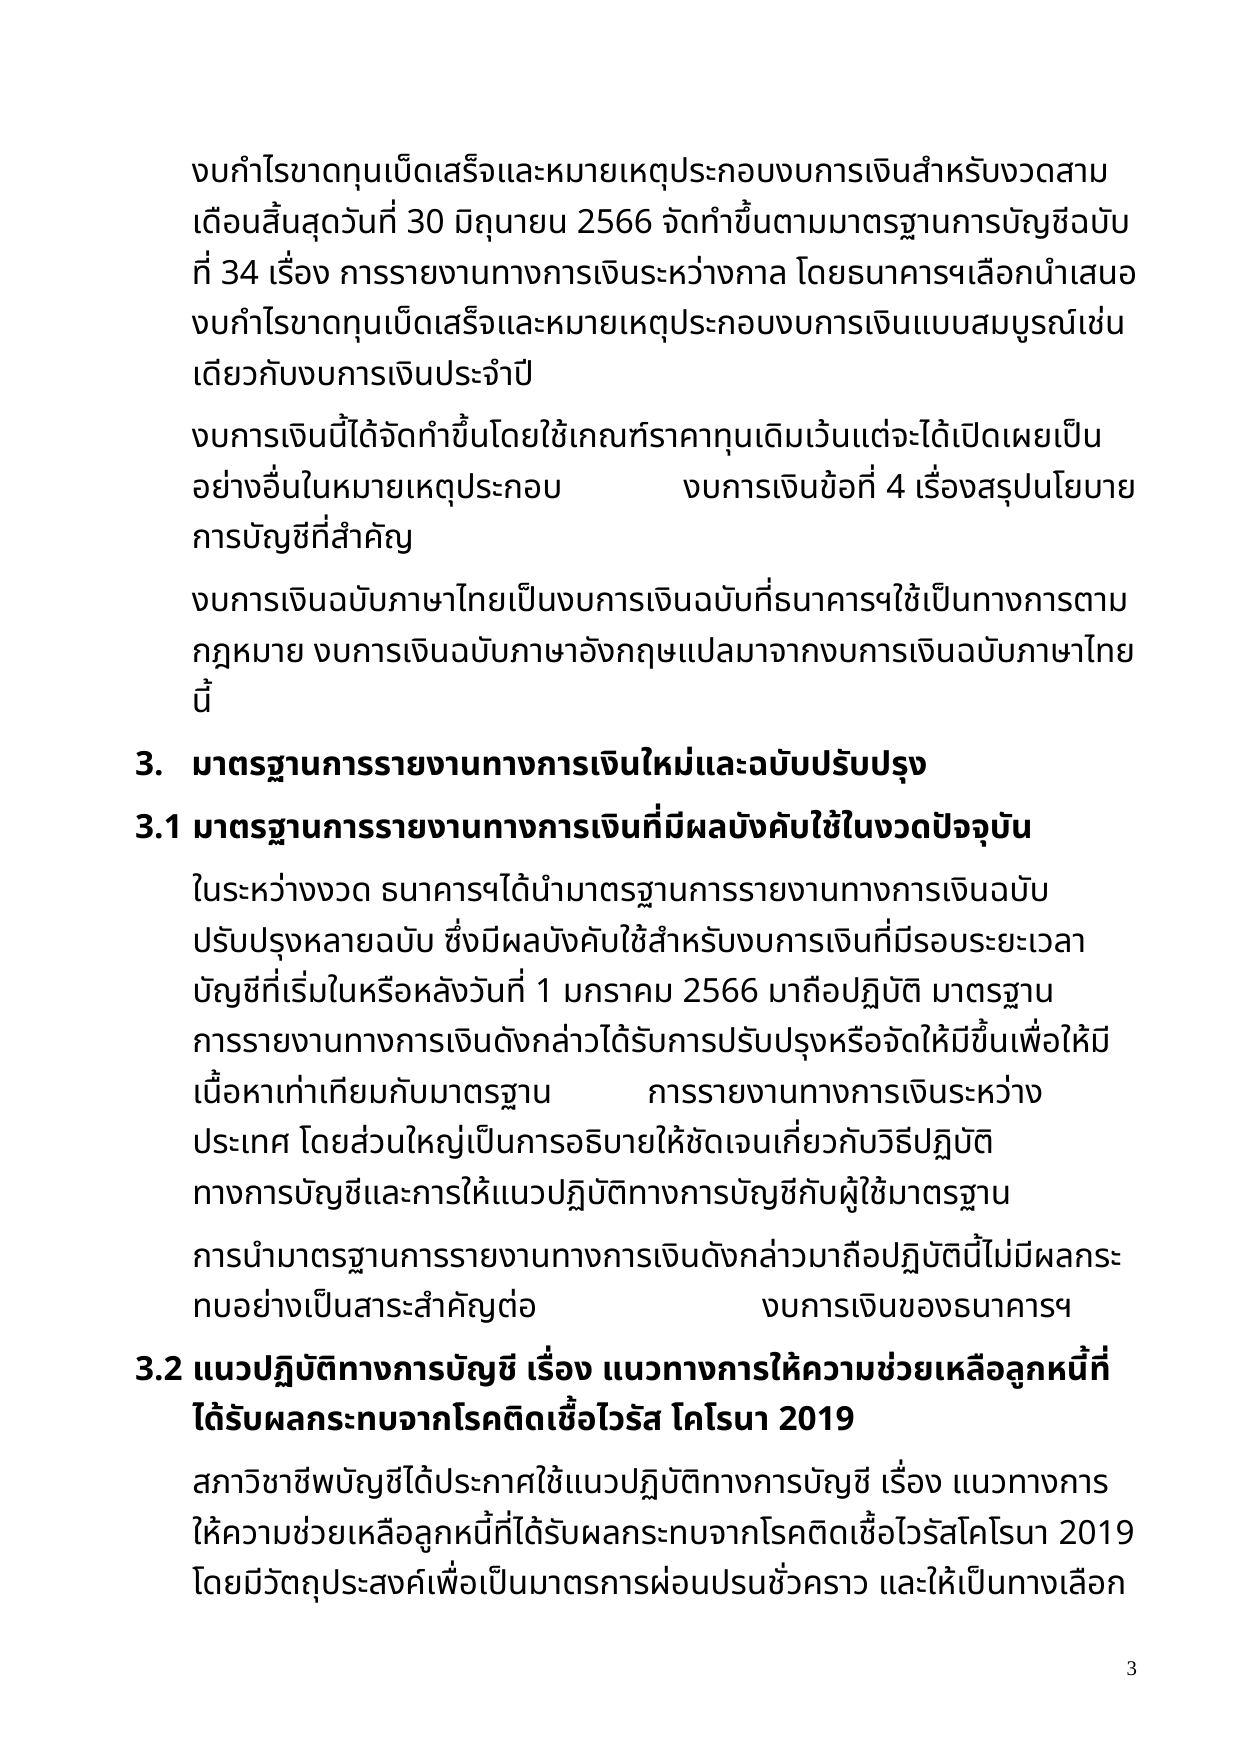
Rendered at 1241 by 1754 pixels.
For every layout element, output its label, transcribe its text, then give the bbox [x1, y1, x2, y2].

text งบการเงินฉบับภาษาไทยเป็นงบการเงินฉบับที่ธนาคารฯใช้เป็นทางการตามกฎหมาย งบการเงินฉบับภาษาอังกฤษแปลมาจากงบการเงินฉบับภาษาไทยนี้ [192, 576, 1141, 728]
text 3.2 แนวปฏิบัติทางการบัญชี เรื่อง แนวทางการให้ความช่วยเหลือลูกหนี้ที่ได้รับผลกระทบจากโรคติดเชื้อไวรัส โคโรนา 2019 [135, 1345, 1137, 1446]
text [135, 1458, 1137, 1609]
text 3.1 มาตรฐานการรายงานทางการเงินที่มีผลบังคับใช้ในงวดปัจจุบัน [135, 803, 1137, 854]
text การนำมาตรฐานการรายงานทางการเงินดังกล่าวมาถือปฏิบัตินี้ไม่มีผลกระทบอย่างเป็นสาระสำคัญต่อ งบการเงินของธนาคารฯ [135, 1232, 1137, 1332]
text ในระหว่างงวด ธนาคารฯได้นำมาตรฐานการรายงานทางการเงินฉบับปรับปรุงหลายฉบับ ซึ่งมีผลบังคับใช้สำหรับงบการเงินที่มีรอบระยะเวลาบัญชีที่เริ่มในหรือหลังวันที่ 1 มกราคม 2566 มาถือปฏิบัติ มาตรฐาน การรายงานทางการเงินดังกล่าวได้รับการปรับปรุงหรือจัดให้มีขึ้นเพื่อให้มีเนื้อหาเท่าเทียมกับมาตรฐาน การรายงานทางการเงินระหว่างประเทศ โดยส่วนใหญ่เป็นการอธิบายให้ชัดเจนเกี่ยวกับวิธีปฏิบัติ ทางการบัญชีและการให้แนวปฏิบัติทางการบัญชีกับผู้ใช้มาตรฐาน [135, 866, 1137, 1219]
text งบกำไรขาดทุนเบ็ดเสร็จและหมายเหตุประกอบงบการเงินสำหรับงวดสามเดือนสิ้นสุดวันที่ 30 มิถุนายน 2566 จัดทำขึ้นตามมาตรฐานการบัญชีฉบับที่ 34 เรื่อง การรายงานทางการเงินระหว่างกาล โดยธนาคารฯเลือกนำเสนองบกำไรขาดทุนเบ็ดเสร็จและหมายเหตุประกอบงบการเงินแบบสมบูรณ์เช่นเดียวกับงบการเงินประจำปี [192, 147, 1141, 400]
subtitle มาตรฐานการรายงานทางการเงินใหม่และฉบับปรับปรุง [135, 740, 1137, 791]
text งบการเงินนี้ได้จัดทำขึ้นโดยใช้เกณฑ์ราคาทุนเดิมเว้นแต่จะได้เปิดเผยเป็นอย่างอื่นในหมายเหตุประกอบ งบการเงินข้อที่ 4 เรื่องสรุปนโยบายการบัญชีที่สำคัญ [192, 412, 1141, 564]
